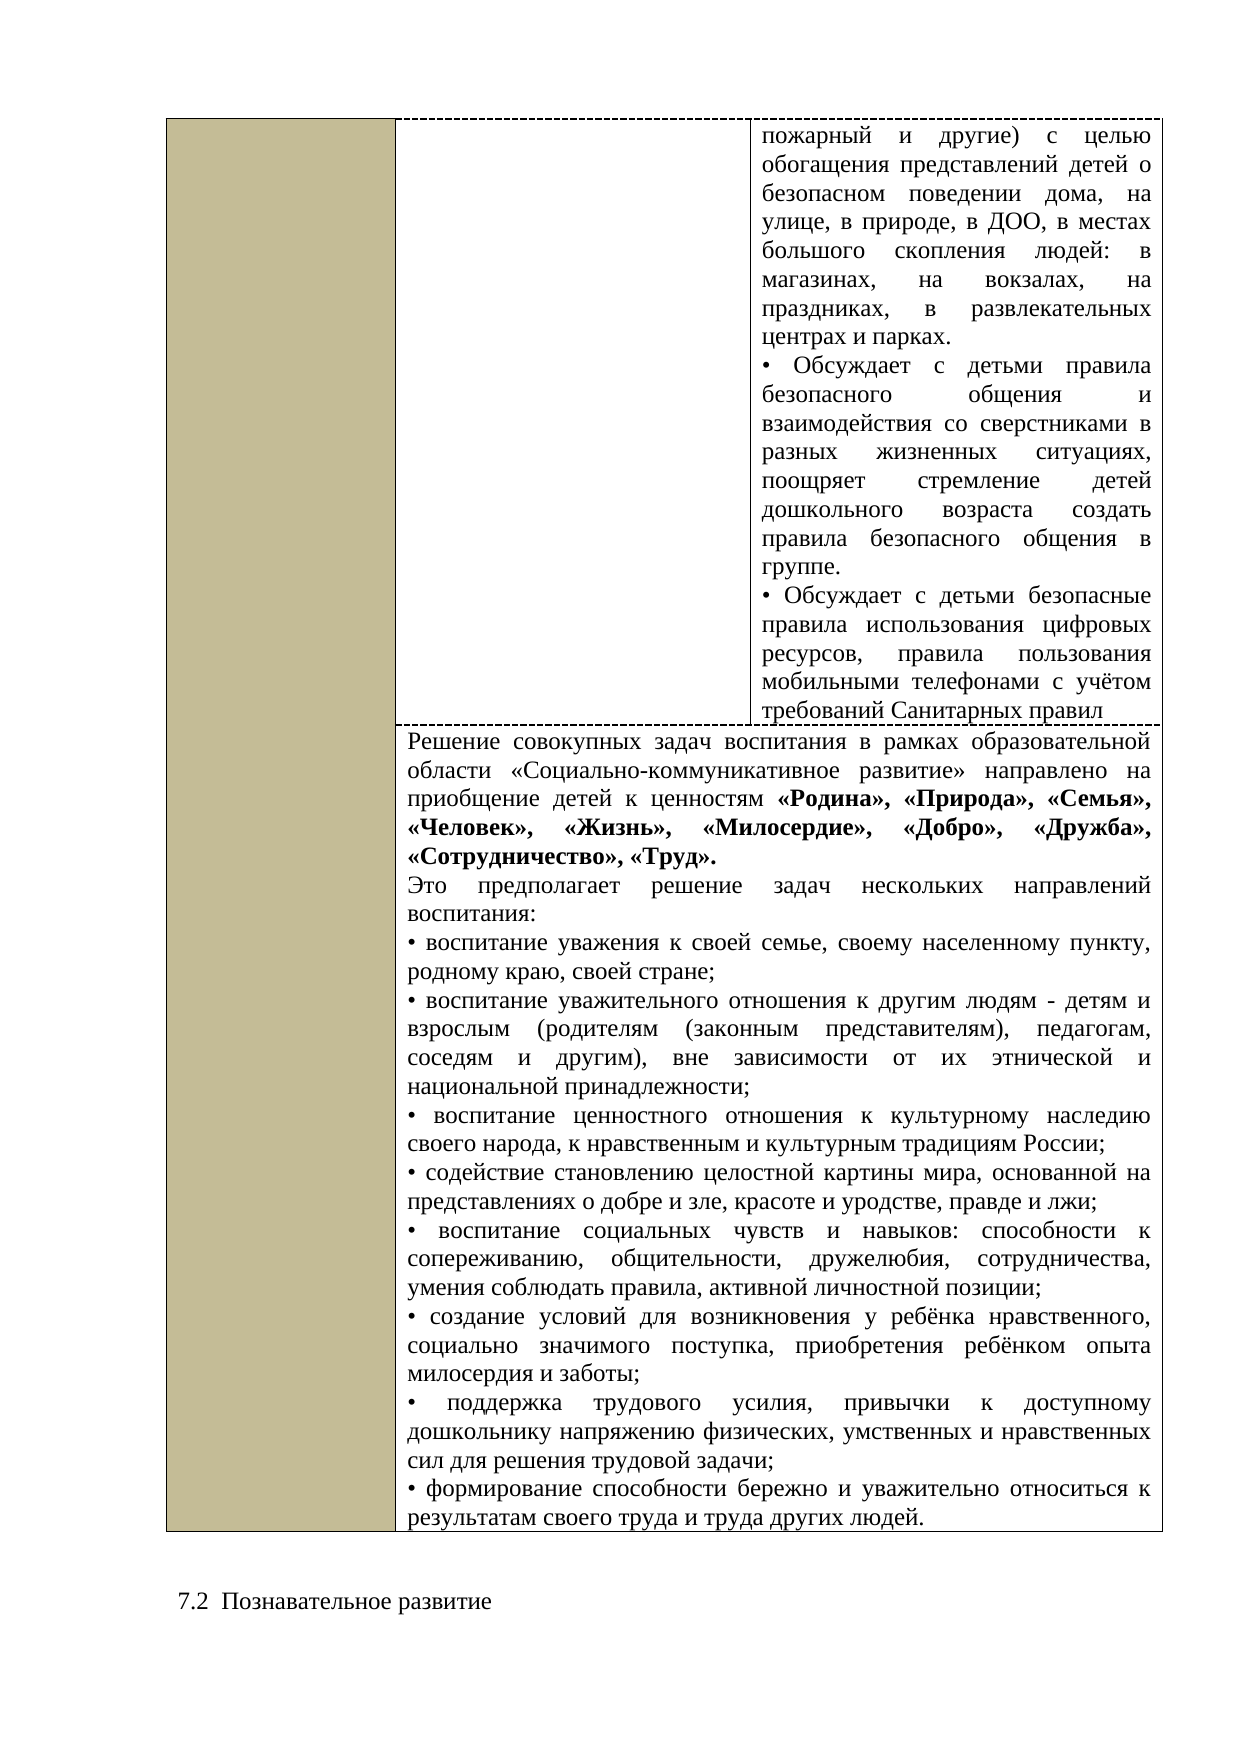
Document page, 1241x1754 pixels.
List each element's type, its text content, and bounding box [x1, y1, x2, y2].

text 7.2 Познавательное развитие [177, 1586, 1152, 1615]
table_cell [396, 118, 750, 724]
table_cell Решение совокупных задач воспитания в рамках образовательной области «Социально-коммуникативное развитие» направлено на приобщение детей к ценностям «Родина», «Природа», «Семья», «Человек», «Жизнь», «Милосердие», «Добро», «Дружба», «Сотрудничество», «Труд». Это предполагает решение задач нескольких направлений воспитания: • воспитание уважения к своей семье, своему населенному пункту, родному краю, своей стране; • воспитание уважительного отношения к другим людям - детям и взрослым (родителям (законным представителям), педагогам, соседям и другим), вне зависимости от их этнической и национальной принадлежности; • воспитание ценностного отношения к культурному наследию своего народа, к нравственным и культурным традициям России; • содействие становлению целостной картины мира, основанной на представлениях о добре и зле, красоте и уродстве, правде и лжи; • воспитание социальных чувств и навыков: способности к сопереживанию, общительности, дружелюбия, сотрудничества, умения соблюдать правила, активной личностной позиции; • создание условий для возникновения у ребёнка нравственного, социально значимого поступка, приобретения ребёнком опыта милосердия и заботы; • поддержка трудового усилия, привычки к доступному дошкольнику напряжению физических, умственных и нравственных сил для решения трудовой задачи; • формирование способности бережно и уважительно относиться к результатам своего труда и труда других людей. [396, 724, 1162, 1531]
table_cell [751, 118, 1162, 724]
